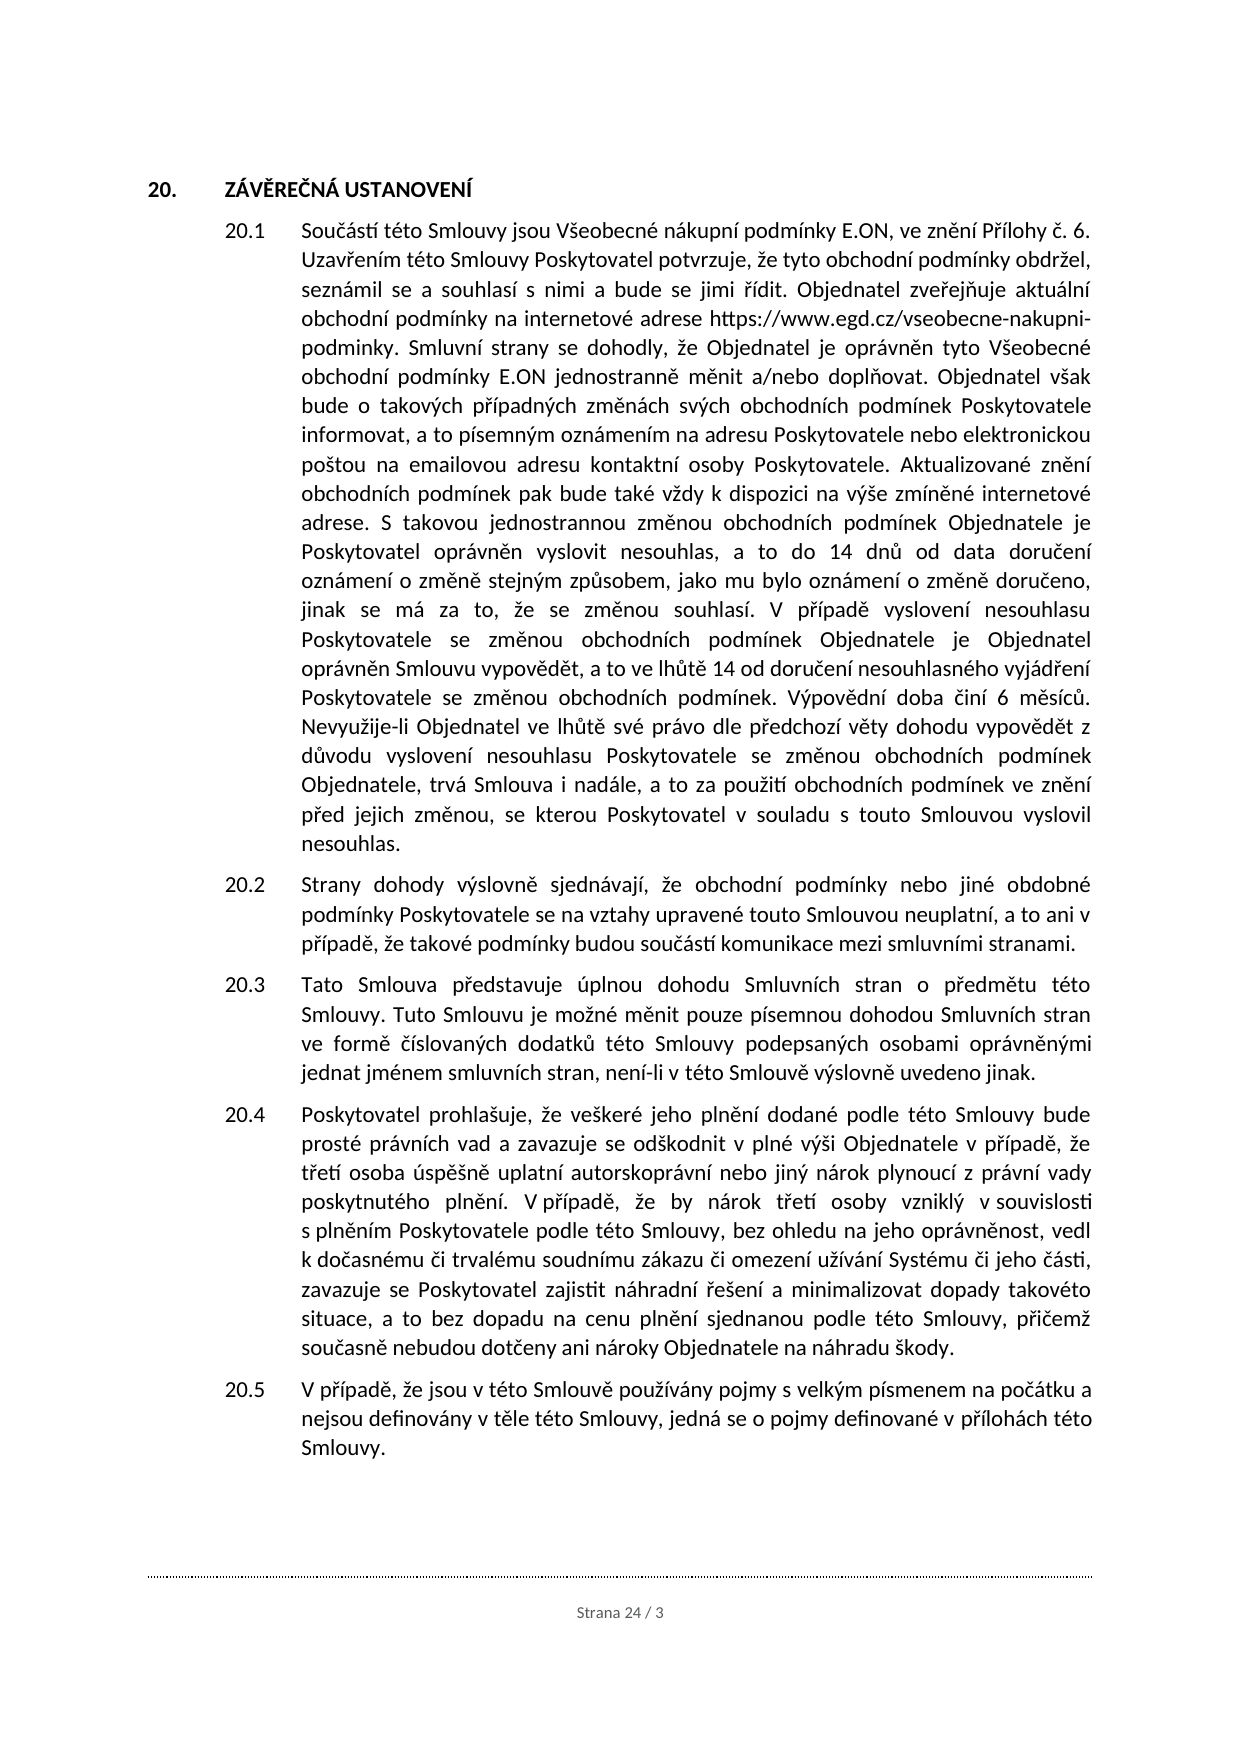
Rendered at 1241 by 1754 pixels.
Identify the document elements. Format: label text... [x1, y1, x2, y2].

text Strany dohody výslovně sjednávají, že obchodní podmínky nebo jiné obdobné podmínky Poskytovatele se na vztahy upravené touto Smlouvou neuplatní, a to ani v případě, že takové podmínky budou součástí komunikace mezi smluvními stranami. [224, 869, 1092, 957]
text Poskytovatel prohlašuje, že veškeré jeho plnění dodané podle této Smlouvy bude prosté právních vad a zavazuje se odškodnit v plné výši Objednatele v případě, že třetí osoba úspěšně uplatní autorskoprávní nebo jiný nárok plynoucí z právní vady poskytnutého plnění. V případě, že by nárok třetí osoby vzniklý v souvislosti s plněním Poskytovatele podle této Smlouvy, bez ohledu na jeho oprávněnost, vedl k dočasnému či trvalému soudnímu zákazu či omezení užívání Systému či jeho části, zavazuje se Poskytovatel zajistit náhradní řešení a minimalizovat dopady takovéto situace, a to bez dopadu na cenu plnění sjednanou podle této Smlouvy, přičemž současně nebudou dotčeny ani nároky Objednatele na náhradu škody. [224, 1099, 1092, 1361]
text Tato Smlouva představuje úplnou dohodu Smluvních stran o předmětu této Smlouvy. Tuto Smlouvu je možné měnit pouze písemnou dohodou Smluvních stran ve formě číslovaných dodatků této Smlouvy podepsaných osobami oprávněnými jednat jménem smluvních stran, není-li v této Smlouvě výslovně uvedeno jinak. [224, 969, 1092, 1086]
text ZÁVĚREČNÁ USTANOVENÍ [148, 174, 1092, 203]
text V případě, že jsou v této Smlouvě používány pojmy s velkým písmenem na počátku a nejsou definovány v těle této Smlouvy, jedná se o pojmy definované v přílohách této Smlouvy. [224, 1374, 1092, 1461]
text Součástí této Smlouvy jsou Všeobecné nákupní podmínky E.ON, ve znění Přílohy č. 6. Uzavřením této Smlouvy Poskytovatel potvrzuje, že tyto obchodní podmínky obdržel, seznámil se a souhlasí s nimi a bude se jimi řídit. Objednatel zveřejňuje aktuální obchodní podmínky na internetové adrese https://www.egd.cz/vseobecne-nakupni-podminky. Smluvní strany se dohodly, že Objednatel je oprávněn tyto Všeobecné obchodní podmínky E.ON jednostranně měnit a/nebo doplňovat. Objednatel však bude o takových případných změnách svých obchodních podmínek Poskytovatele informovat, a to písemným oznámením na adresu Poskytovatele nebo elektronickou poštou na emailovou adresu kontaktní osoby Poskytovatele. Aktualizované znění obchodních podmínek pak bude také vždy k dispozici na výše zmíněné internetové adrese. S takovou jednostrannou změnou obchodních podmínek Objednatele je Poskytovatel oprávněn vyslovit nesouhlas, a to do 14 dnů od data doručení oznámení o změně stejným způsobem, jako mu bylo oznámení o změně doručeno, jinak se má za to, že se změnou souhlasí. V případě vyslovení nesouhlasu Poskytovatele se změnou obchodních podmínek Objednatele je Objednatel oprávněn Smlouvu vypovědět, a to ve lhůtě 14 od doručení nesouhlasného vyjádření Poskytovatele se změnou obchodních podmínek. Výpovědní doba činí 6 měsíců. Nevyužije-li Objednatel ve lhůtě své právo dle předchozí věty dohodu vypovědět z důvodu vyslovení nesouhlasu Poskytovatele se změnou obchodních podmínek Objednatele, trvá Smlouva i nadále, a to za použití obchodních podmínek ve znění před jejich změnou, se kterou Poskytovatel v souladu s touto Smlouvou vyslovil nesouhlas. [224, 215, 1092, 857]
